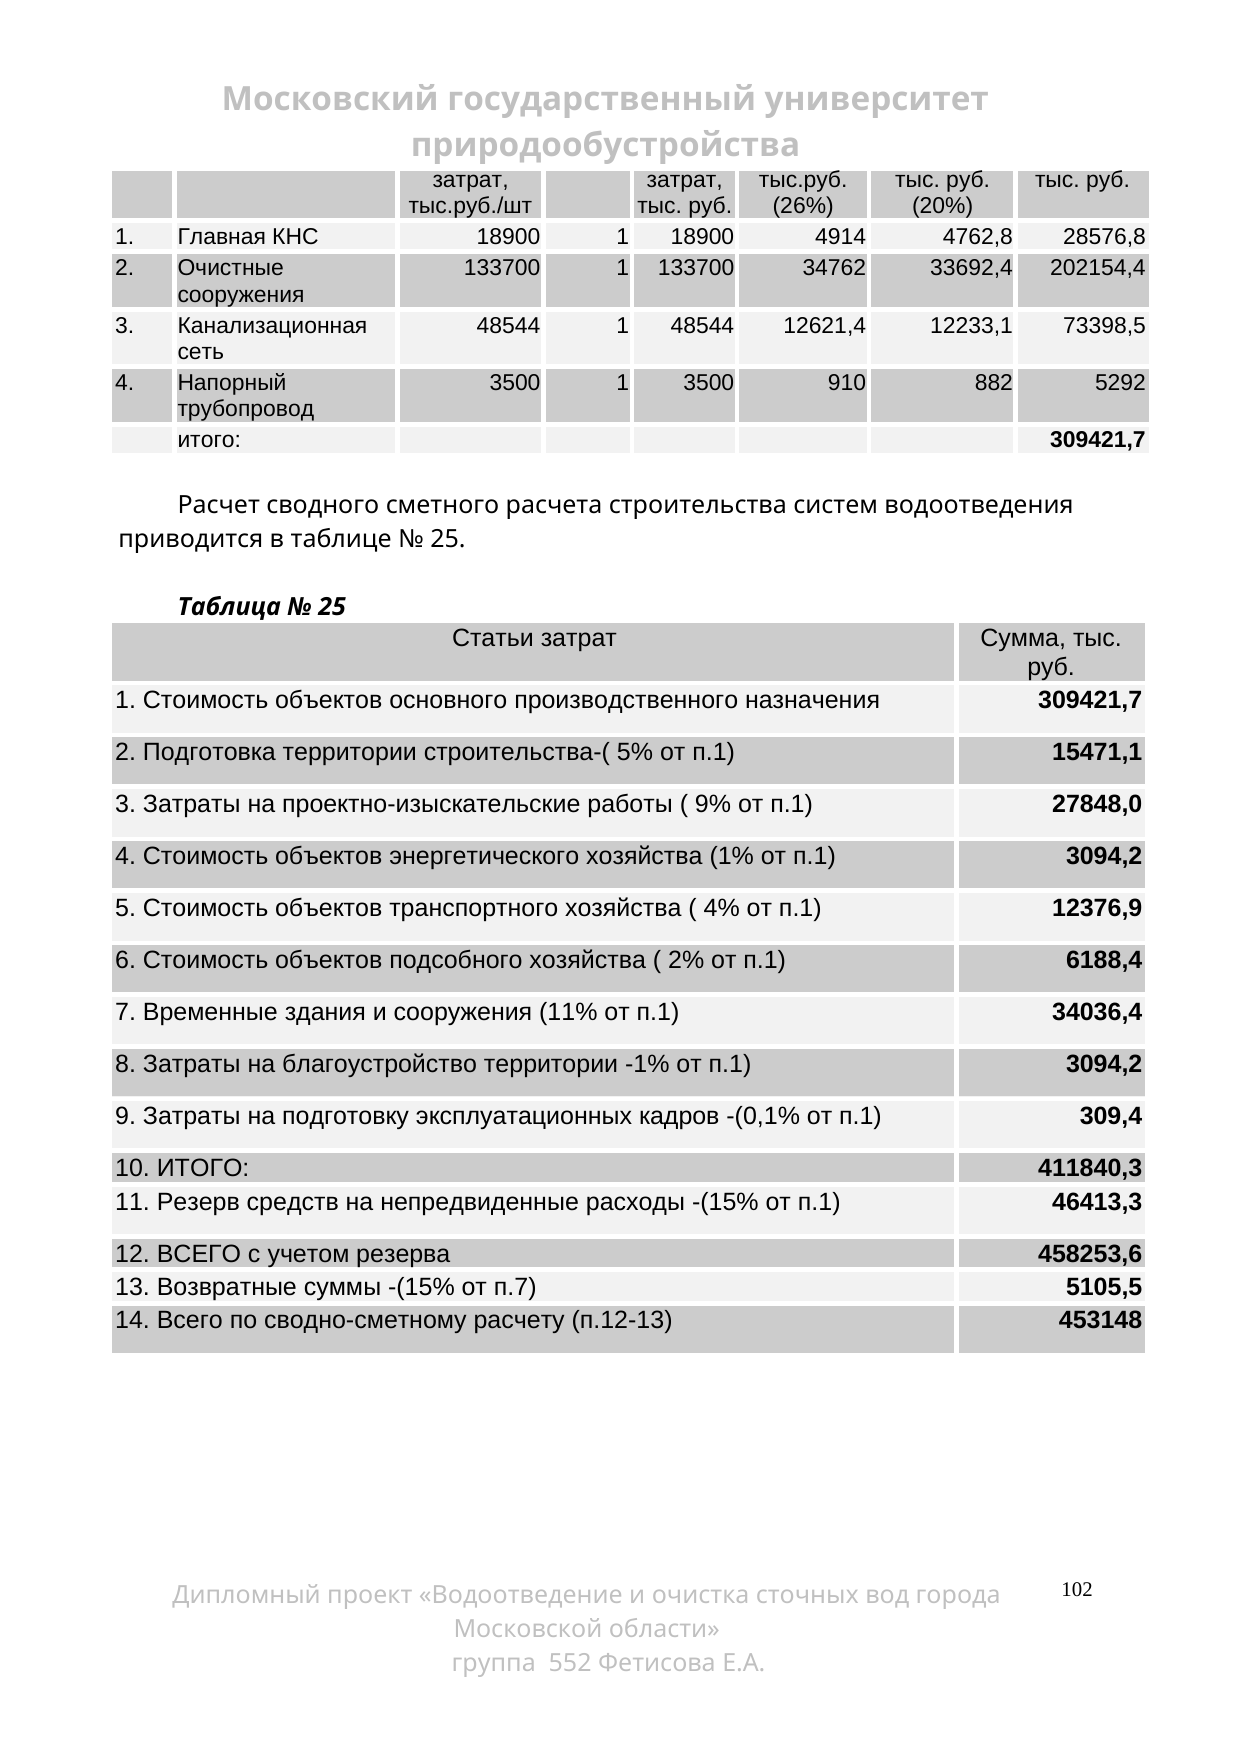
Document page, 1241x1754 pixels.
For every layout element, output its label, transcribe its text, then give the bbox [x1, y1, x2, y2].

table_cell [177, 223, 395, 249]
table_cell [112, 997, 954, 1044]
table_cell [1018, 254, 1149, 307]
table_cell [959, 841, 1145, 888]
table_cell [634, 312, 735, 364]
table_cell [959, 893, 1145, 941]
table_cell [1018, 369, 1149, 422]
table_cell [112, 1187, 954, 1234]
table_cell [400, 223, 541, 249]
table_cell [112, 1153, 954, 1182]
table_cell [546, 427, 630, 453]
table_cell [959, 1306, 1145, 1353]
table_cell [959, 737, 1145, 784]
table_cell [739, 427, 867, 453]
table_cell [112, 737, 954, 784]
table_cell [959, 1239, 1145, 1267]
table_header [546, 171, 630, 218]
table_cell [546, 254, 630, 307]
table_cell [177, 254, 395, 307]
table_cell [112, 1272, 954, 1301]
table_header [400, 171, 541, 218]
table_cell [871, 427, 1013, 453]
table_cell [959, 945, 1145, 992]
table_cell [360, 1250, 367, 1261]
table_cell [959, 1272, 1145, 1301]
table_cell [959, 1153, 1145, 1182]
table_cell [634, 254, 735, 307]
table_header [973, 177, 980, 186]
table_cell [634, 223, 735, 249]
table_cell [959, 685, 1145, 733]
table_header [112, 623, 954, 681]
text Расчет сводного сметного расчета строительства систем водоотведения приводится в таблице № 25. [118, 487, 1137, 555]
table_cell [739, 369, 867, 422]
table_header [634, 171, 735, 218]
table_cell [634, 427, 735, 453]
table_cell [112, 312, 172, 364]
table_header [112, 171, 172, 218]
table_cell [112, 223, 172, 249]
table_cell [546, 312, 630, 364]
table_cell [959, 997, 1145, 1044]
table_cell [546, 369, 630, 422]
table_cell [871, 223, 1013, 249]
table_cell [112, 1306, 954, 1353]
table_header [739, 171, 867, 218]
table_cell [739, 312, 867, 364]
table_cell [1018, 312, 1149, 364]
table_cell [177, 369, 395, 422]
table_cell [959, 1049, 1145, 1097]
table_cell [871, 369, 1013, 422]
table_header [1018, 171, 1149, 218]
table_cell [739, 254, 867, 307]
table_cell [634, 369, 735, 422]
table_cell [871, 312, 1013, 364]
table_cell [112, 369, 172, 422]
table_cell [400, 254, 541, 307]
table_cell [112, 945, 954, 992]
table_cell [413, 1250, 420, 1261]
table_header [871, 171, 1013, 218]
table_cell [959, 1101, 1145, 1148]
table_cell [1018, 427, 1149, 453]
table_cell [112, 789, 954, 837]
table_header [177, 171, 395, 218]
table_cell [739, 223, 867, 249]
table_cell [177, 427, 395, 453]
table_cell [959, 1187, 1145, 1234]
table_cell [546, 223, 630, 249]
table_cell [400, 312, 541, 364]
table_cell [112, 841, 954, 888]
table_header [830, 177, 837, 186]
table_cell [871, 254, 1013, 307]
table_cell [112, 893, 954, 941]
text Таблица № 25 [118, 589, 1137, 623]
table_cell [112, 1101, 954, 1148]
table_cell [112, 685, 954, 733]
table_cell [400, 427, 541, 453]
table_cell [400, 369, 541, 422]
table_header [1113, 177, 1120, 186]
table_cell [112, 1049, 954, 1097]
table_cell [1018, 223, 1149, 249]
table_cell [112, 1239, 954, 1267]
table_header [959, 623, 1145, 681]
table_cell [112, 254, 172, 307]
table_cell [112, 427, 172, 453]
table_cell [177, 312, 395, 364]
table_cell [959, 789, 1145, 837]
